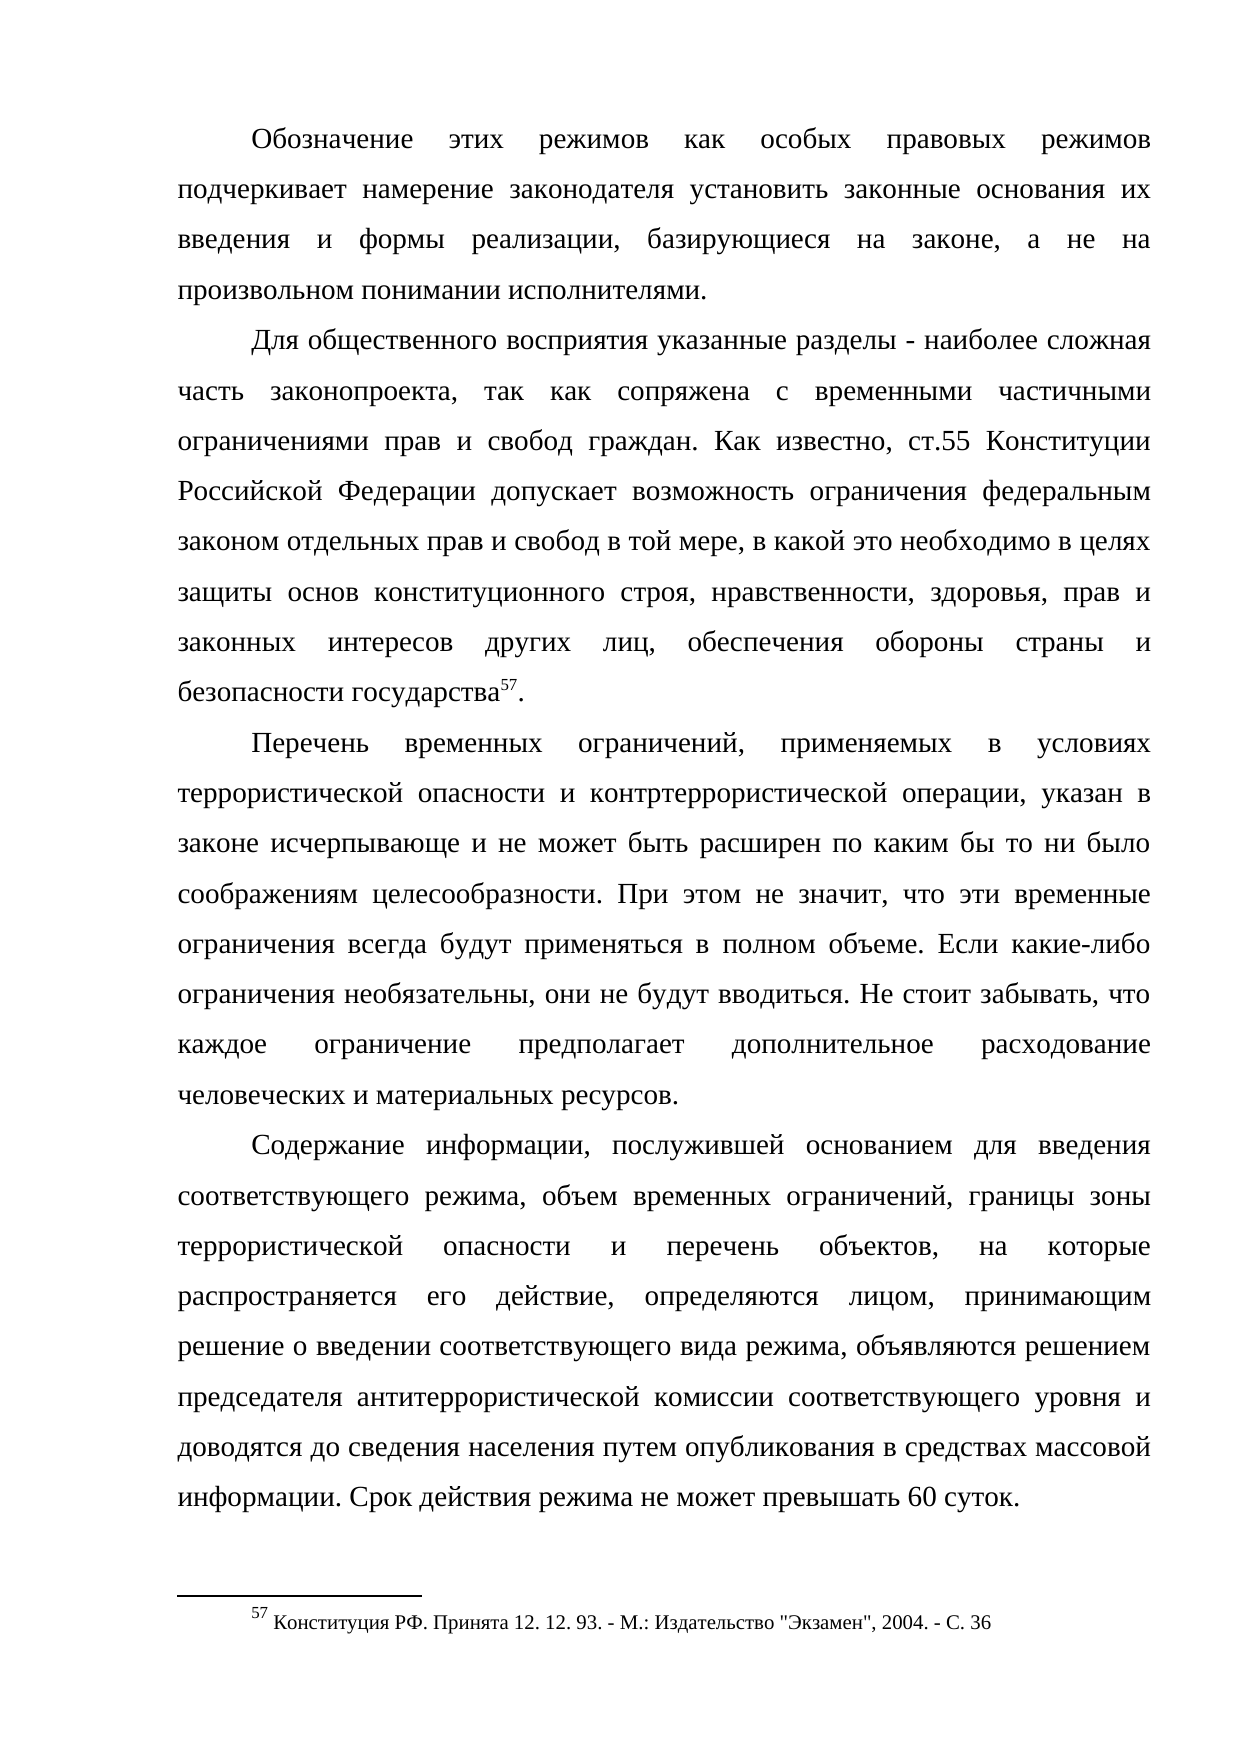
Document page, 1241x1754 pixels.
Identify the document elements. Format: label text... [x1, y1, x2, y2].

text Обозначение этих режимов как особых правовых режимов подчеркивает намерение законодателя установить законные основания их введения и формы реализации, базирующиеся на законе, а не на произвольном понимании исполнителями. [177, 121, 1152, 306]
text Содержание информации, послужившей основанием для введения соответствующего режима, объем временных ограничений, границы зоны террористической опасности и перечень объектов, на которые распространяется его действие, определяются лицом, принимающим решение о введении соответствующего вида режима, объявляются решением председателя антитеррористической комиссии соответствующего уровня и доводятся до сведения населения путем опубликования в средствах массовой информации. Срок действия режима не может превышать 60 суток. [177, 1127, 1152, 1513]
text Перечень временных ограничений, применяемых в условиях террористической опасности и контртеррористической операции, указан в законе исчерпывающе и не может быть расширен по каким бы то ни было соображениям целесообразности. При этом не значит, что эти временные ограничения всегда будут применяться в полном объеме. Если какие-либо ограничения необязательны, они не будут вводиться. Не стоит забывать, что каждое ограничение предполагает дополнительное расходование человеческих и материальных ресурсов. [177, 725, 1152, 1111]
text Для общественного восприятия указанные разделы - наиболее сложная часть законопроекта, так как сопряжена с временными частичными ограничениями прав и свобод граждан. Как известно, ст.55 Конституции Российской Федерации допускает возможность ограничения федеральным законом отдельных прав и свобод в той мере, в какой это необходимо в целях защиты основ конституционного строя, нравственности, здоровья, прав и законных интересов других лиц, обеспечения обороны страны и безопасности государства. [177, 322, 1152, 708]
